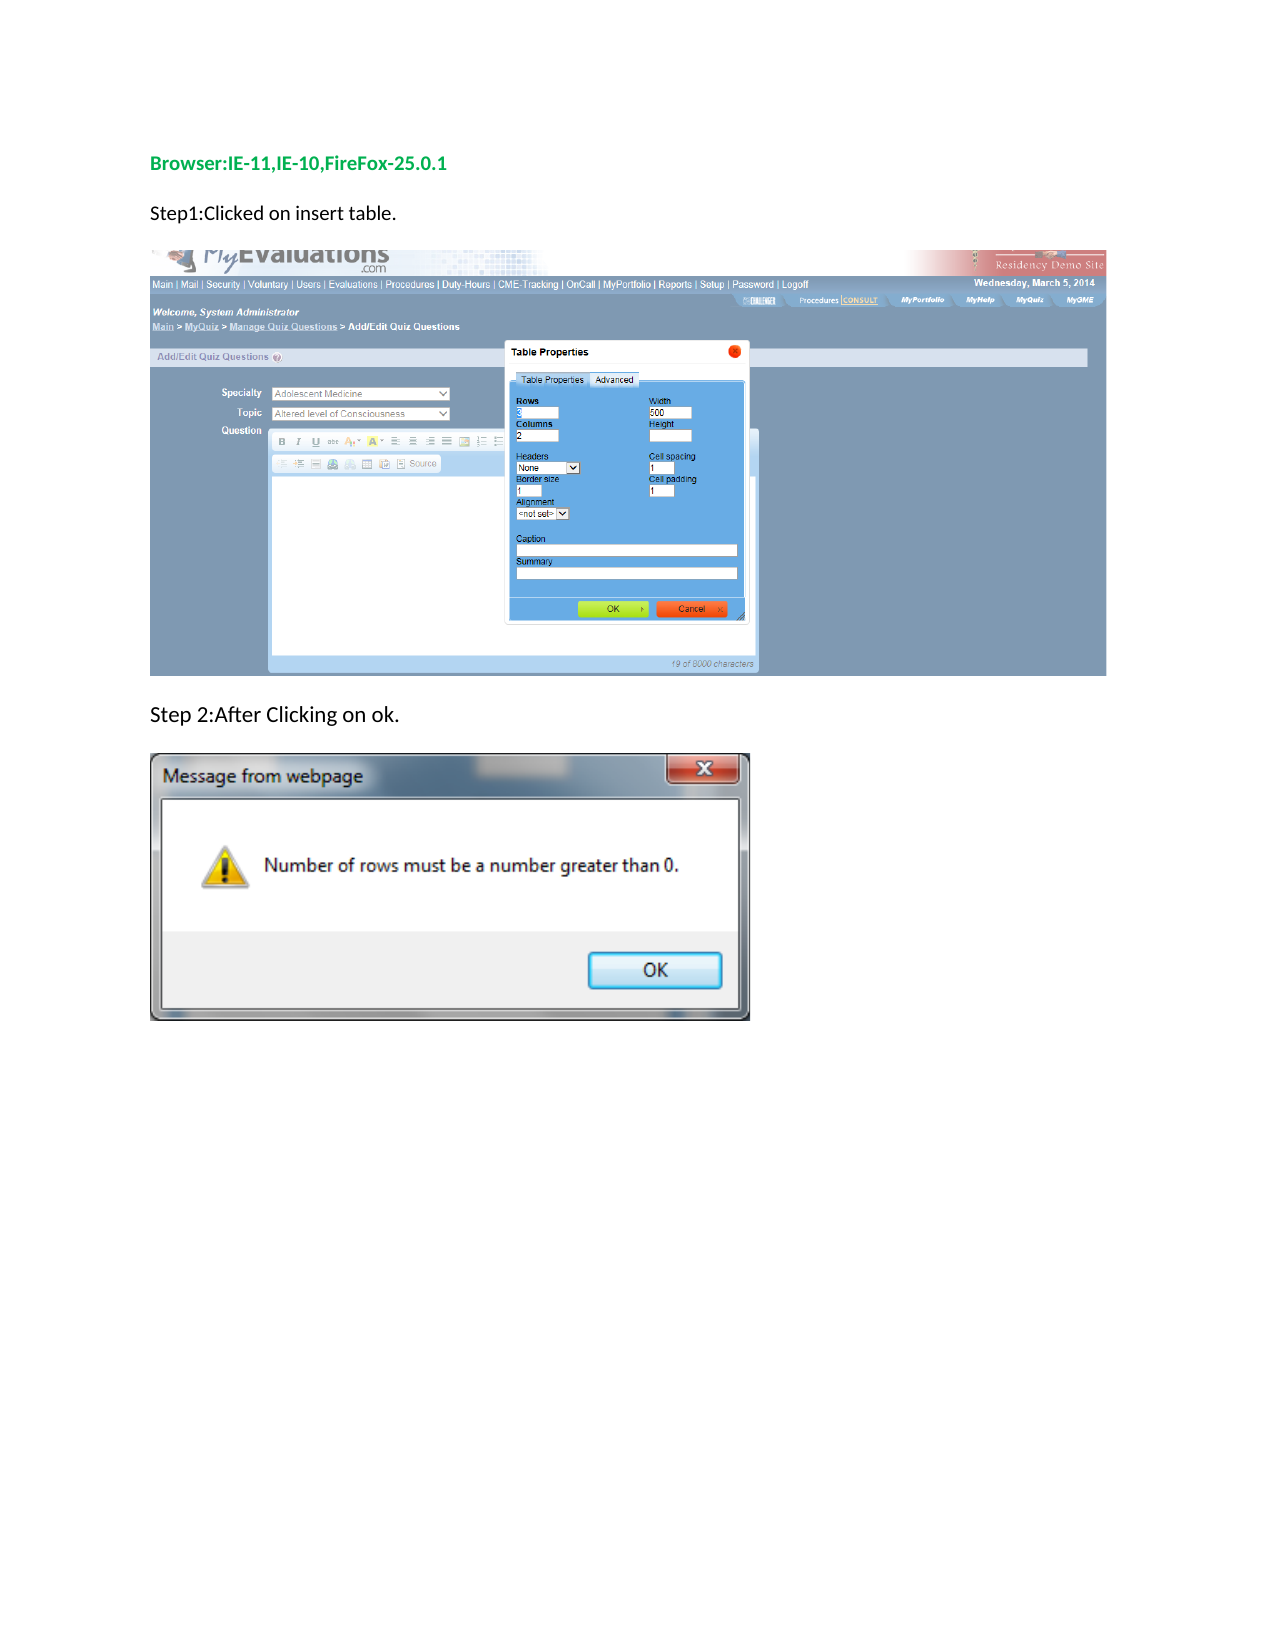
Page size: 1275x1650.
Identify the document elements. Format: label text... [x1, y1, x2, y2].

picture [150, 250, 1107, 676]
text Step 2:After Clicking on ok. [150, 701, 1125, 729]
text Step1:Clicked on insert table. [150, 200, 1125, 225]
picture [150, 753, 750, 1021]
text Browser:IE-11,IE-10,FireFox-25.0.1 [150, 150, 1125, 175]
